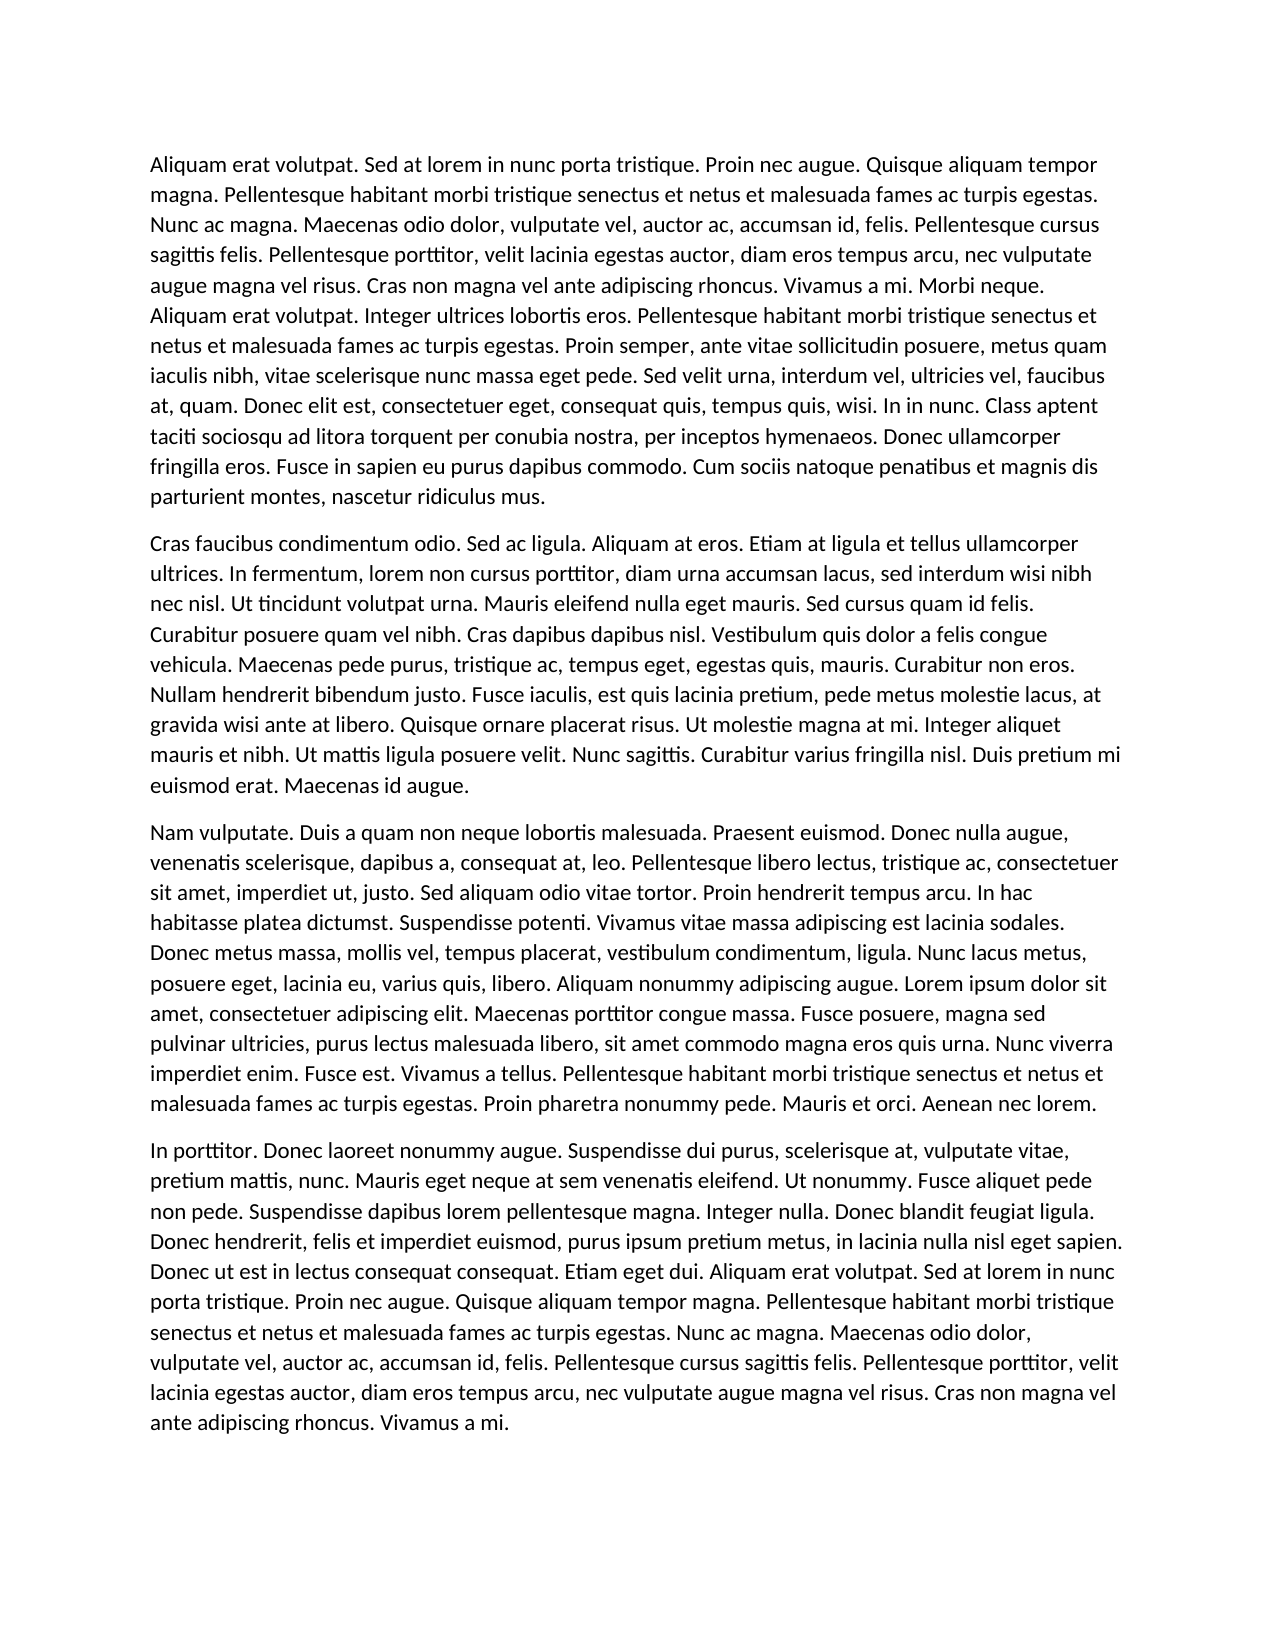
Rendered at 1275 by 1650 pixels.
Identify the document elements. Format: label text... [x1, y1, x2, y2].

text Nam vulputate. Duis a quam non neque lobortis malesuada. Praesent euismod. Donec nulla augue, venenatis scelerisque, dapibus a, consequat at, leo. Pellentesque libero lectus, tristique ac, consectetuer sit amet, imperdiet ut, justo. Sed aliquam odio vitae tortor. Proin hendrerit tempus arcu. In hac habitasse platea dictumst. Suspendisse potenti. Vivamus vitae massa adipiscing est lacinia sodales. Donec metus massa, mollis vel, tempus placerat, vestibulum condimentum, ligula. Nunc lacus metus, posuere eget, lacinia eu, varius quis, libero. Aliquam nonummy adipiscing augue. Lorem ipsum dolor sit amet, consectetuer adipiscing elit. Maecenas porttitor congue massa. Fusce posuere, magna sed pulvinar ultricies, purus lectus malesuada libero, sit amet commodo magna eros quis urna. Nunc viverra imperdiet enim. Fusce est. Vivamus a tellus. Pellentesque habitant morbi tristique senectus et netus et malesuada fames ac turpis egestas. Proin pharetra nonummy pede. Mauris et orci. Aenean nec lorem. [150, 818, 1125, 1118]
text Aliquam erat volutpat. Sed at lorem in nunc porta tristique. Proin nec augue. Quisque aliquam tempor magna. Pellentesque habitant morbi tristique senectus et netus et malesuada fames ac turpis egestas. Nunc ac magna. Maecenas odio dolor, vulputate vel, auctor ac, accumsan id, felis. Pellentesque cursus sagittis felis. Pellentesque porttitor, velit lacinia egestas auctor, diam eros tempus arcu, nec vulputate augue magna vel risus. Cras non magna vel ante adipiscing rhoncus. Vivamus a mi. Morbi neque. Aliquam erat volutpat. Integer ultrices lobortis eros. Pellentesque habitant morbi tristique senectus et netus et malesuada fames ac turpis egestas. Proin semper, ante vitae sollicitudin posuere, metus quam iaculis nibh, vitae scelerisque nunc massa eget pede. Sed velit urna, interdum vel, ultricies vel, faucibus at, quam. Donec elit est, consectetuer eget, consequat quis, tempus quis, wisi. In in nunc. Class aptent taciti sociosqu ad litora torquent per conubia nostra, per inceptos hymenaeos. Donec ullamcorper fringilla eros. Fusce in sapien eu purus dapibus commodo. Cum sociis natoque penatibus et magnis dis parturient montes, nascetur ridiculus mus. [150, 150, 1125, 510]
text In porttitor. Donec laoreet nonummy augue. Suspendisse dui purus, scelerisque at, vulputate vitae, pretium mattis, nunc. Mauris eget neque at sem venenatis eleifend. Ut nonummy. Fusce aliquet pede non pede. Suspendisse dapibus lorem pellentesque magna. Integer nulla. Donec blandit feugiat ligula. Donec hendrerit, felis et imperdiet euismod, purus ipsum pretium metus, in lacinia nulla nisl eget sapien. Donec ut est in lectus consequat consequat. Etiam eget dui. Aliquam erat volutpat. Sed at lorem in nunc porta tristique. Proin nec augue. Quisque aliquam tempor magna. Pellentesque habitant morbi tristique senectus et netus et malesuada fames ac turpis egestas. Nunc ac magna. Maecenas odio dolor, vulputate vel, auctor ac, accumsan id, felis. Pellentesque cursus sagittis felis. Pellentesque porttitor, velit lacinia egestas auctor, diam eros tempus arcu, nec vulputate augue magna vel risus. Cras non magna vel ante adipiscing rhoncus. Vivamus a mi. [150, 1136, 1125, 1436]
text Cras faucibus condimentum odio. Sed ac ligula. Aliquam at eros. Etiam at ligula et tellus ullamcorper ultrices. In fermentum, lorem non cursus porttitor, diam urna accumsan lacus, sed interdum wisi nibh nec nisl. Ut tincidunt volutpat urna. Mauris eleifend nulla eget mauris. Sed cursus quam id felis. Curabitur posuere quam vel nibh. Cras dapibus dapibus nisl. Vestibulum quis dolor a felis congue vehicula. Maecenas pede purus, tristique ac, tempus eget, egestas quis, mauris. Curabitur non eros. Nullam hendrerit bibendum justo. Fusce iaculis, est quis lacinia pretium, pede metus molestie lacus, at gravida wisi ante at libero. Quisque ornare placerat risus. Ut molestie magna at mi. Integer aliquet mauris et nibh. Ut mattis ligula posuere velit. Nunc sagittis. Curabitur varius fringilla nisl. Duis pretium mi euismod erat. Maecenas id augue. [150, 529, 1125, 799]
